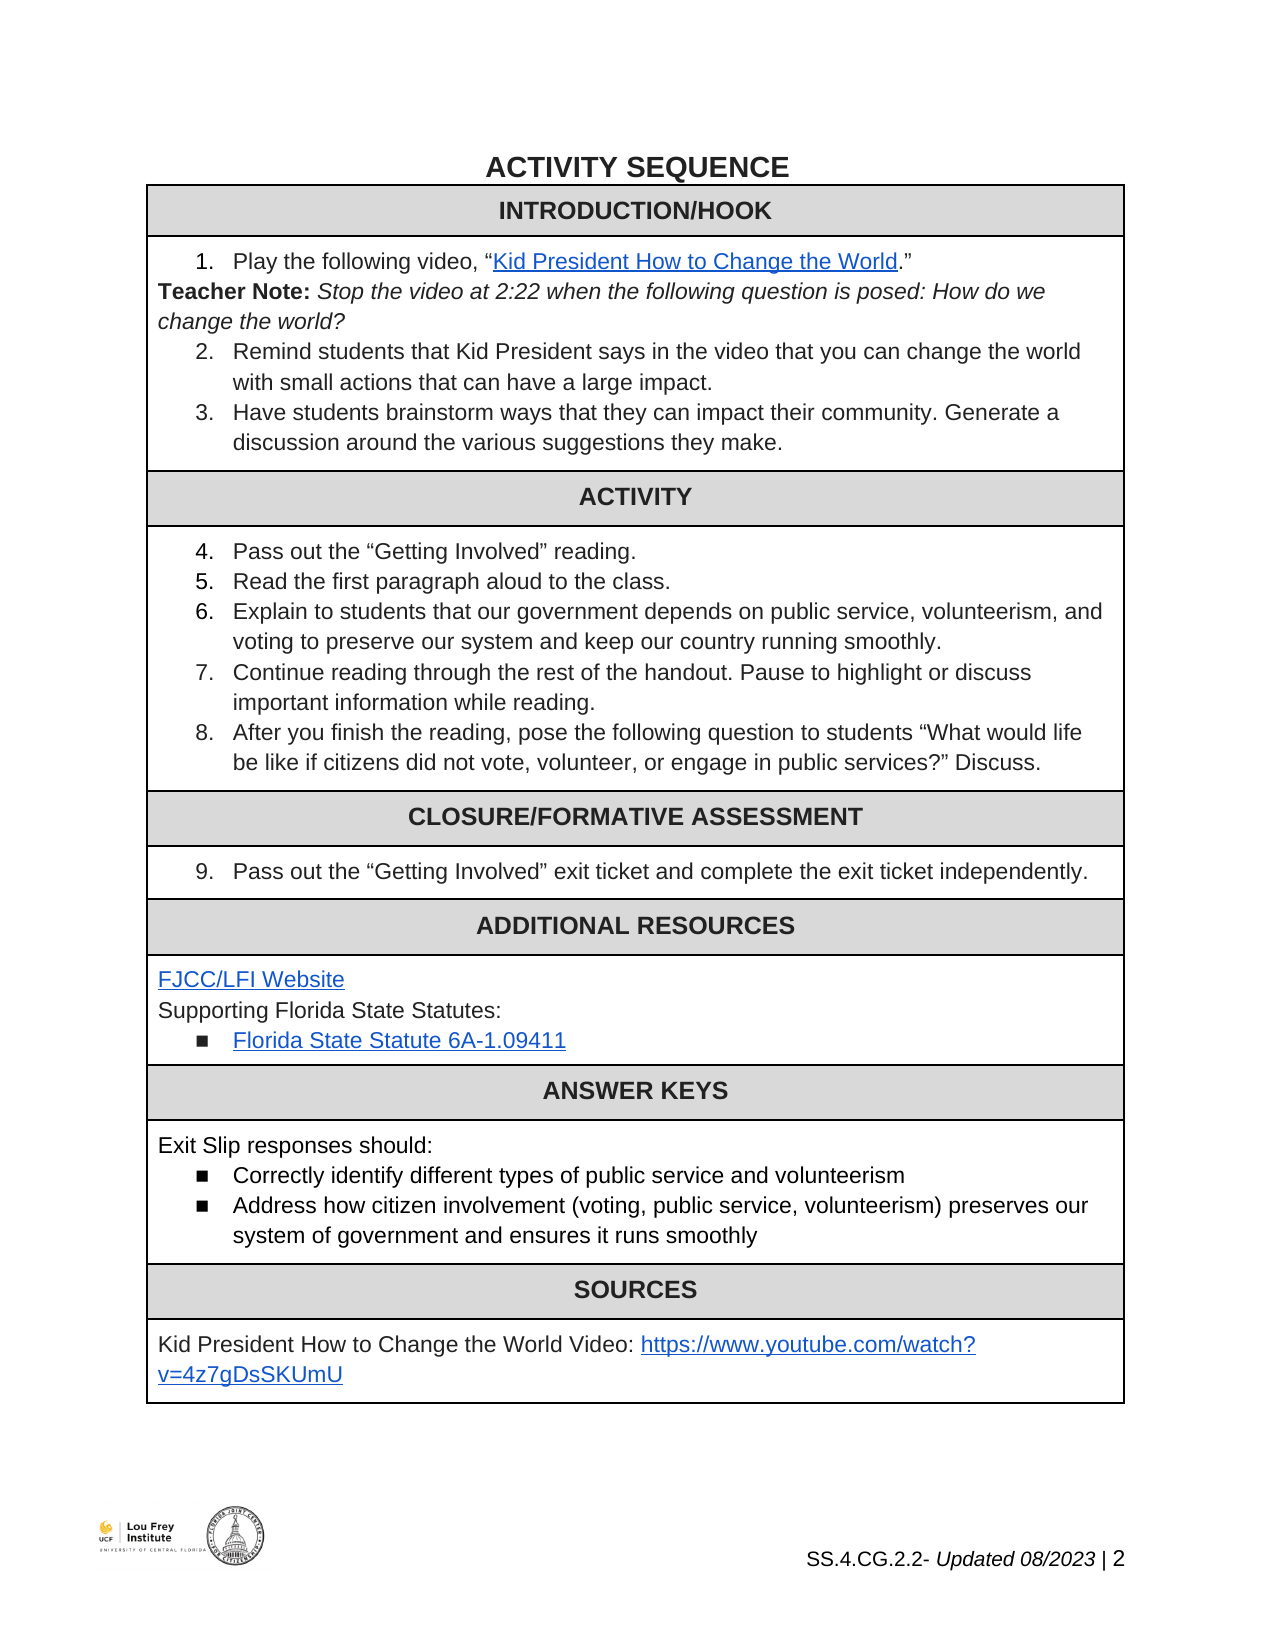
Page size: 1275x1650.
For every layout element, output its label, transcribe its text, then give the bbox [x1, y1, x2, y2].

table_cell FJCC/LFI Website Supporting Florida State Statutes: Florida State Statute 6A-1.09411 [148, 956, 1123, 1063]
table_header INTRODUCTION/HOOK [148, 186, 1123, 235]
table_cell Play the following video, “Kid President How to Change the World.” Teacher Note: Stop the video at 2:22 when the following question is posed: How do we change the world? Remind students that Kid President says in the video that you can change the world with small actions that can have a large impact. Have students brainstorm ways that they can impact their community. Generate a discussion around the various suggestions they make. [148, 237, 1123, 469]
table_cell ANSWER KEYS [148, 1066, 1123, 1119]
table_cell Exit Slip responses should: Correctly identify different types of public service and volunteerism Address how citizen involvement (voting, public service, volunteerism) preserves our system of government and ensures it runs smoothly [148, 1121, 1123, 1263]
table_cell SOURCES [148, 1265, 1123, 1318]
table_cell Pass out the “Getting Involved” exit ticket and complete the exit ticket independently. [148, 847, 1123, 898]
table_cell ACTIVITY [148, 472, 1123, 525]
picture [90, 1500, 277, 1572]
table_cell Kid President How to Change the World Video: https://www.youtube.com/watch?v=4z7gDsSKUmU [148, 1320, 1123, 1402]
text ACTIVITY SEQUENCE [150, 150, 1125, 183]
table_cell ADDITIONAL RESOURCES [148, 900, 1123, 954]
table_cell CLOSURE/FORMATIVE ASSESSMENT [148, 792, 1123, 845]
table_cell Pass out the “Getting Involved” reading. Read the first paragraph aloud to the class. Explain to students that our government depends on public service, volunteerism, and voting to preserve our system and keep our country running smoothly. Continue reading through the rest of the handout. Pause to highlight or discuss important information while reading. After you finish the reading, pose the following question to students “What would life be like if citizens did not vote, volunteer, or engage in public services?” Discuss. [148, 527, 1123, 790]
